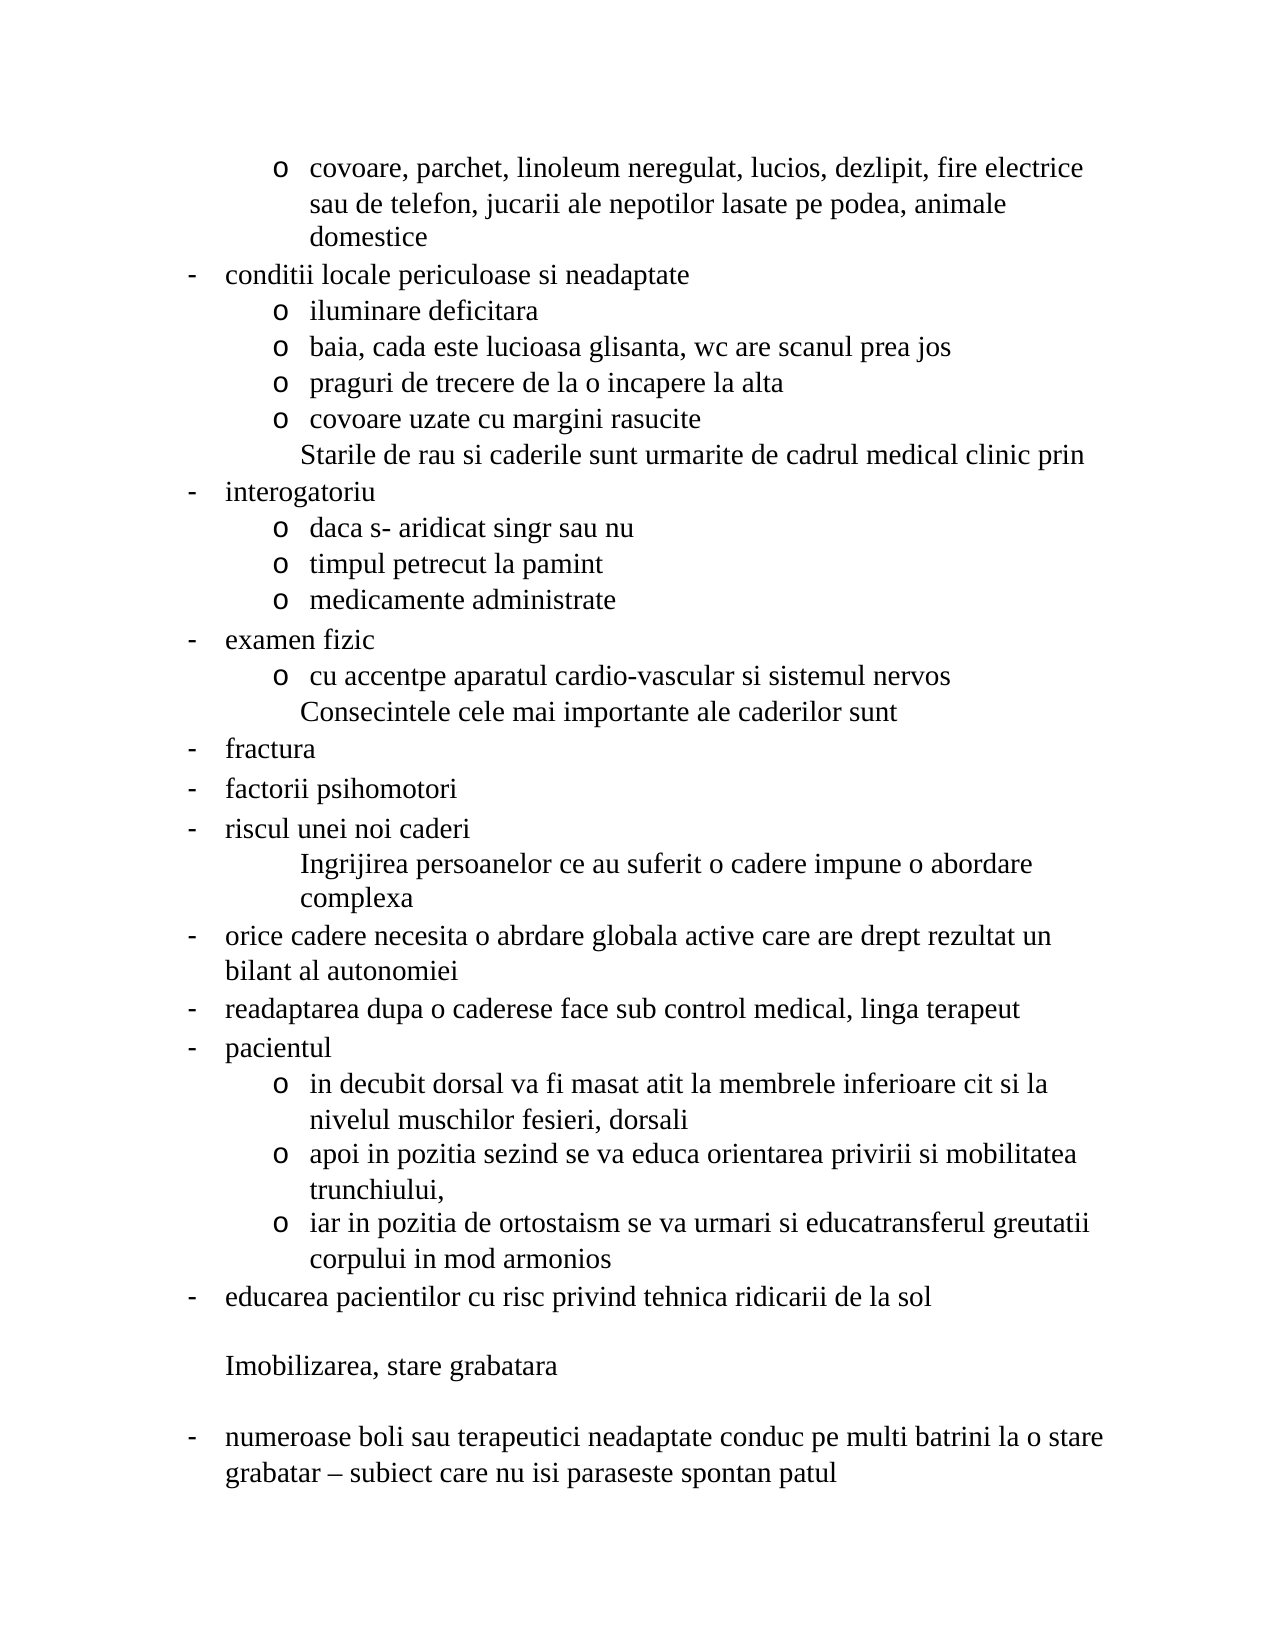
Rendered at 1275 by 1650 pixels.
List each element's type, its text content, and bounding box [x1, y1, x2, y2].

list covoare uzate cu margini rasucite [272, 401, 1125, 437]
list daca s- aridicat singr sau nu [272, 510, 1125, 546]
list timpul petrecut la pamint [272, 546, 1125, 582]
text Consecintele cele mai importante ale caderilor sunt [300, 694, 1125, 728]
list iar in pozitia de ortostaism se va urmari si educatransferul greutatii corpului in mod armonios [272, 1206, 1125, 1275]
list iluminare deficitara [272, 293, 1125, 329]
list apoi in pozitia sezind se va educa orientarea privirii si mobilitatea trunchiului, [272, 1136, 1125, 1206]
list covoare, parchet, linoleum neregulat, lucios, dezlipit, fire electrice sau de telefon, jucarii ale nepotilor lasate pe podea, animale domestice [272, 150, 1125, 253]
list medicamente administrate [272, 582, 1125, 618]
text Ingrijirea persoanelor ce au suferit o cadere impune o abordare complexa [300, 847, 1125, 914]
text Imobilizarea, stare grabatara [225, 1348, 1125, 1382]
list interogatoriu [187, 471, 1125, 510]
list conditii locale periculoase si neadaptate [187, 253, 1125, 293]
list orice cadere necesita o abrdare globala active care are drept rezultat un bilant al autonomiei [187, 914, 1125, 987]
text Starile de rau si caderile sunt urmarite de cadrul medical clinic prin [300, 437, 1125, 471]
list readaptarea dupa o caderese face sub control medical, linga terapeut [187, 987, 1125, 1027]
list fractura [187, 728, 1125, 767]
list cu accentpe aparatul cardio-vascular si sistemul nervos [272, 658, 1125, 694]
list educarea pacientilor cu risc privind tehnica ridicarii de la sol [187, 1275, 1125, 1315]
list examen fizic [187, 618, 1125, 658]
list in decubit dorsal va fi masat atit la membrele inferioare cit si la nivelul muschilor fesieri, dorsali [272, 1066, 1125, 1136]
list riscul unei noi caderi [187, 807, 1125, 847]
list numeroase boli sau terapeutici neadaptate conduc pe multi batrini la o stare grabatar – subiect care nu isi paraseste spontan patul [187, 1415, 1125, 1489]
list praguri de trecere de la o incapere la alta [272, 365, 1125, 401]
list pacientul [187, 1027, 1125, 1066]
list baia, cada este lucioasa glisanta, wc are scanul prea jos [272, 329, 1125, 365]
list factorii psihomotori [187, 767, 1125, 807]
